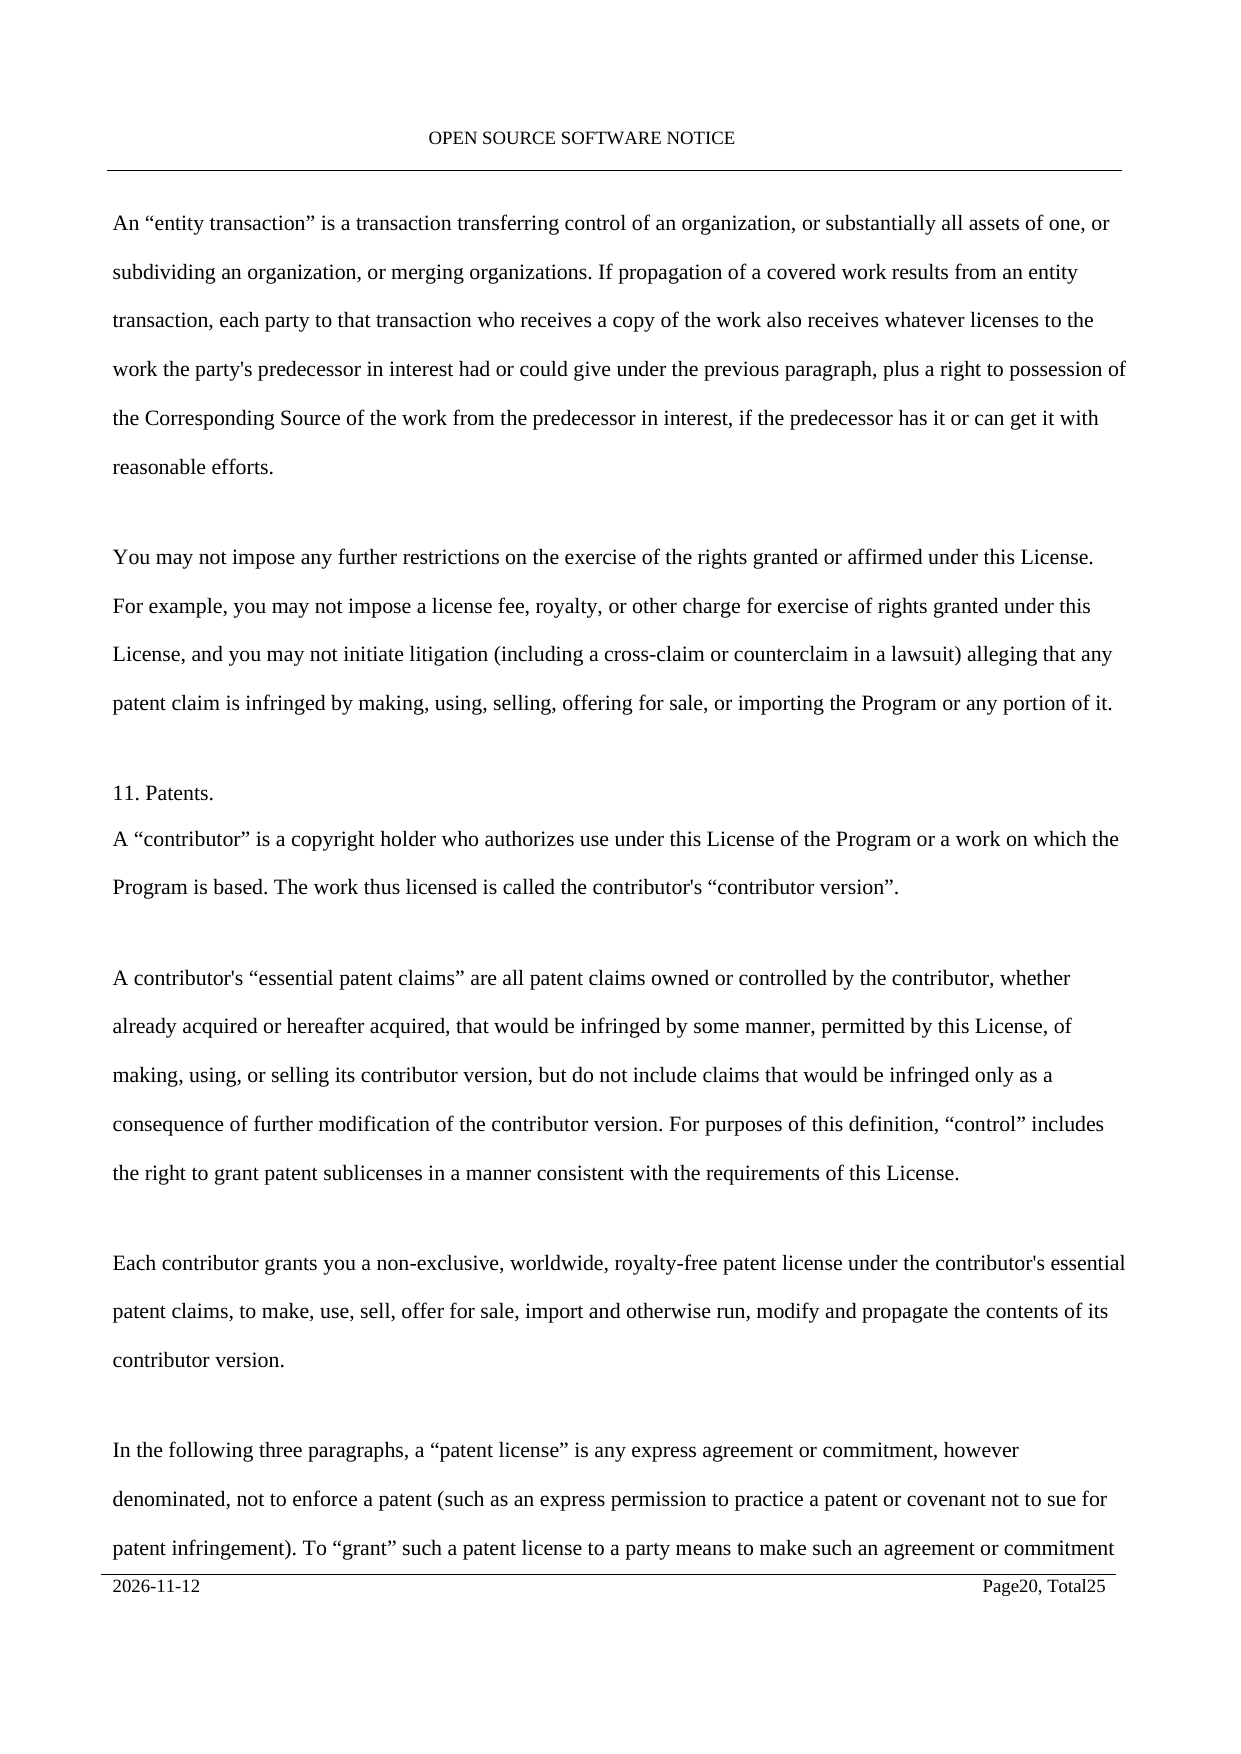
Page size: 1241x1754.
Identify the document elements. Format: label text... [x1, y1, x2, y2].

text 11. Patents. [112, 777, 1128, 809]
text You may not impose any further restrictions on the exercise of the rights granted or affirmed under this License. For example, you may not impose a license fee, royalty, or other charge for exercise of rights granted under this License, and you may not initiate litigation (including a cross-claim or counterclaim in a lawsuit) alleging that any patent claim is infringed by making, using, selling, offering for sale, or importing the Program or any portion of it. [112, 540, 1128, 719]
text Each contributor grants you a non-exclusive, worldwide, royalty-free patent license under the contributor's essential patent claims, to make, use, sell, offer for sale, import and otherwise run, modify and propagate the contents of its contributor version. [112, 1246, 1128, 1376]
text A “contributor” is a copyright holder who authorizes use under this License of the Program or a work on which the Program is based. The work thus licensed is called the contributor's “contributor version”. [112, 822, 1128, 903]
text An “entity transaction” is a transaction transferring control of an organization, or substantially all assets of one, or subdividing an organization, or merging organizations. If propagation of a covered work results from an entity transaction, each party to that transaction who receives a copy of the work also receives whatever licenses to the work the party's predecessor in interest had or could give under the previous paragraph, plus a right to possession of the Corresponding Source of the work from the predecessor in interest, if the predecessor has it or can get it with reasonable efforts. [112, 206, 1128, 483]
text A contributor's “essential patent claims” are all patent claims owned or controlled by the contributor, whether already acquired or hereafter acquired, that would be infringed by some manner, permitted by this License, of making, using, or selling its contributor version, but do not include claims that would be infringed only as a consequence of further modification of the contributor version. For purposes of this definition, “control” includes the right to grant patent sublicenses in a manner consistent with the requirements of this License. [112, 961, 1128, 1188]
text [112, 1434, 1128, 1564]
